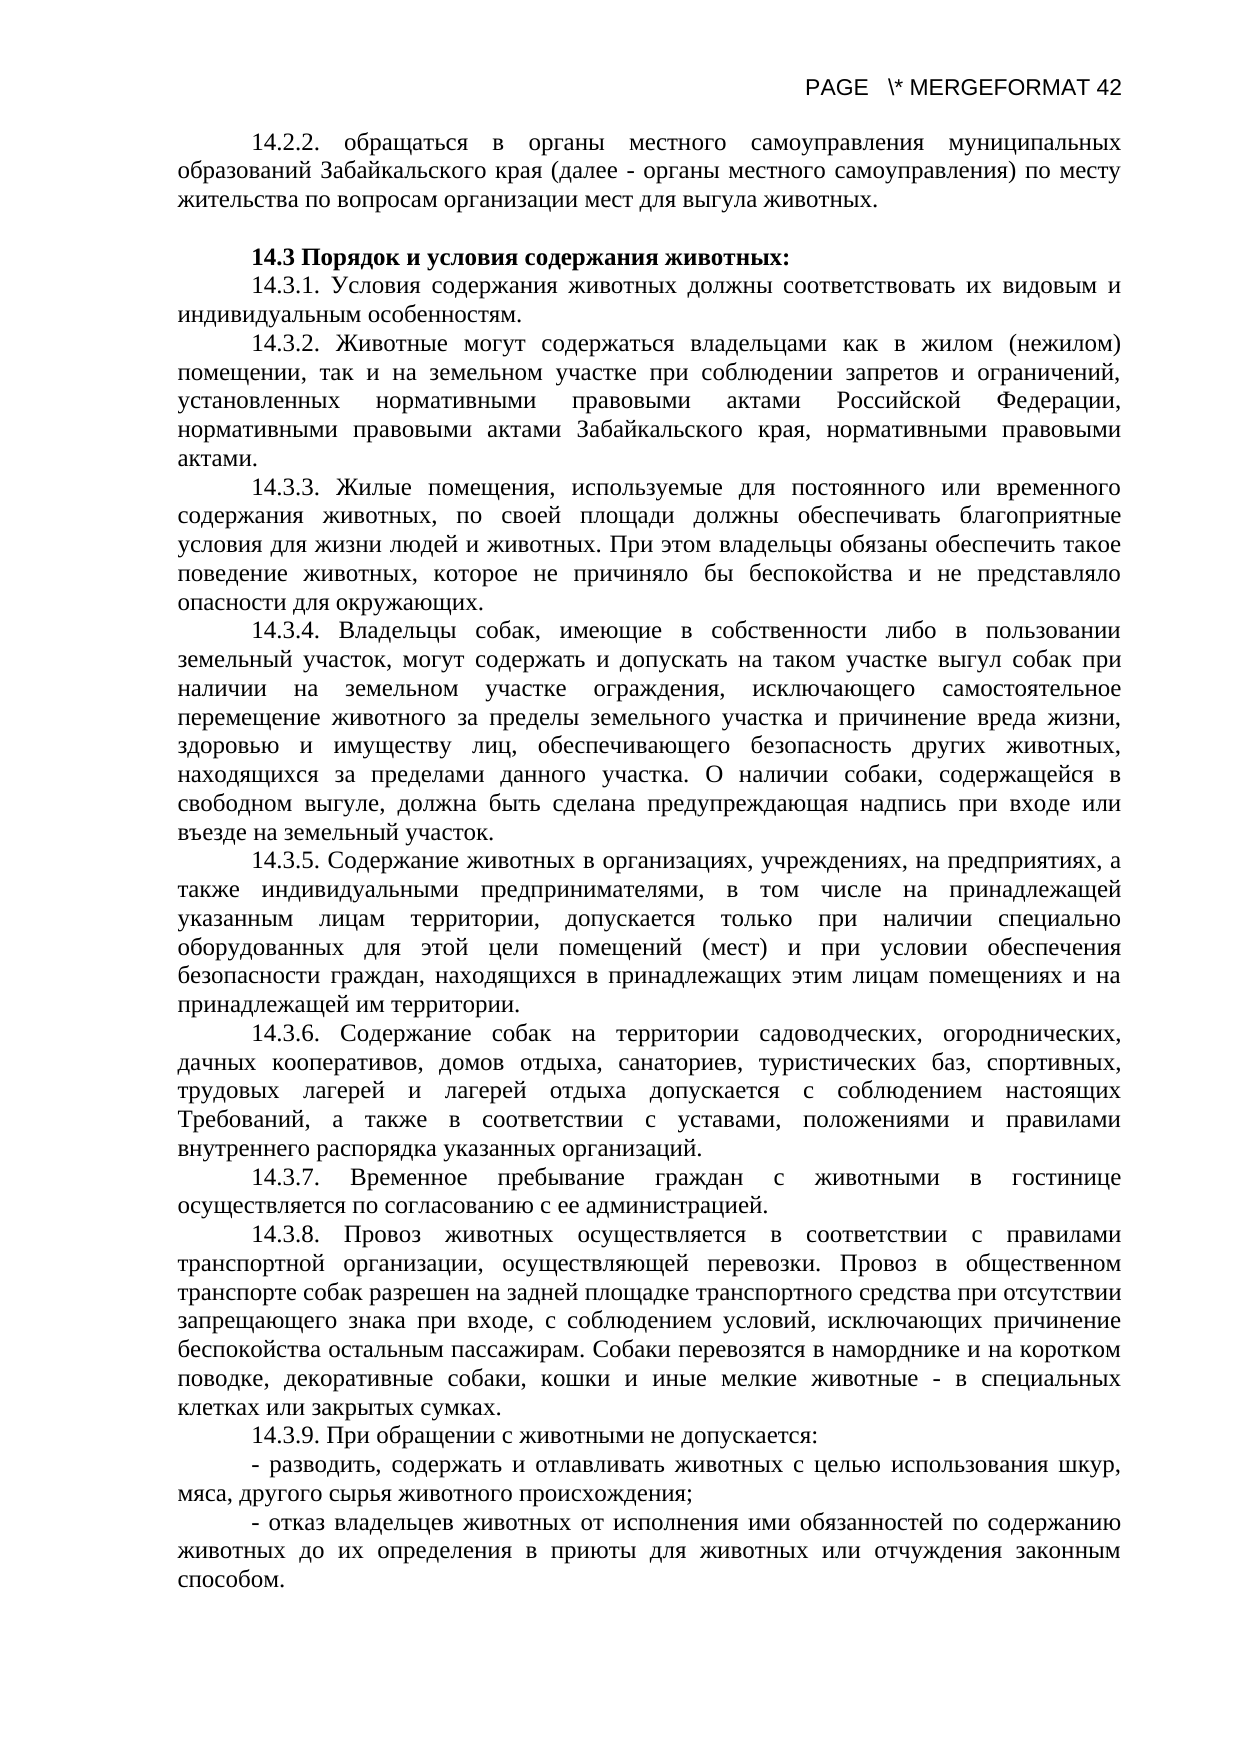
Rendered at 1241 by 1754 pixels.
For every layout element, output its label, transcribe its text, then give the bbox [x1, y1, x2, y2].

text 14.3.5. Содержание животных в организациях, учреждениях, на предприятиях, а также индивидуальными предпринимателями, в том числе на принадлежащей указанным лицам территории, допускается только при наличии специально оборудованных для этой цели помещений (мест) и при условии обеспечения безопасности граждан, находящихся в принадлежащих этим лицам помещениях и на принадлежащей им территории. [177, 845, 1122, 1018]
text 14.3.6. Содержание собак на территории садоводческих, огороднических, дачных кооперативов, домов отдыха, санаториев, туристических баз, спортивных, трудовых лагерей и лагерей отдыха допускается с соблюдением настоящих Требований, а также в соответствии с уставами, положениями и правилами внутреннего распорядка указанных организаций. [177, 1018, 1122, 1162]
text 14.3.1. Условия содержания животных должны соответствовать их видовым и индивидуальным особенностям. [177, 270, 1122, 328]
text - разводить, содержать и отлавливать животных с целью использования шкур, мяса, другого сырья животного происхождения; [177, 1449, 1122, 1507]
text - отказ владельцев животных от исполнения ими обязанностей по содержанию животных до их определения в приюты для животных или отчуждения законным способом. [177, 1507, 1122, 1593]
text 14.3 Порядок и условия содержания животных: [177, 242, 1122, 270]
text 14.2.2. обращаться в органы местного самоуправления муниципальных образований Забайкальского края (далее - органы местного самоуправления) по месту жительства по вопросам организации мест для выгула животных. [177, 127, 1122, 213]
text 14.3.4. Владельцы собак, имеющие в собственности либо в пользовании земельный участок, могут содержать и допускать на таком участке выгул собак при наличии на земельном участке ограждения, исключающего самостоятельное перемещение животного за пределы земельного участка и причинение вреда жизни, здоровью и имуществу лиц, обеспечивающего безопасность других животных, находящихся за пределами данного участка. О наличии собаки, содержащейся в свободном выгуле, должна быть сделана предупреждающая надпись при входе или въезде на земельный участок. [177, 615, 1122, 845]
text 14.3.8. Провоз животных осуществляется в соответствии с правилами транспортной организации, осуществляющей перевозки. Провоз в общественном транспорте собак разрешен на задней площадке транспортного средства при отсутствии запрещающего знака при входе, с соблюдением условий, исключающих причинение беспокойства остальным пассажирам. Собаки перевозятся в наморднике и на коротком поводке, декоративные собаки, кошки и иные мелкие животные - в специальных клетках или закрытых сумках. [177, 1219, 1122, 1420]
text 14.3.3. Жилые помещения, используемые для постоянного или временного содержания животных, по своей площади должны обеспечивать благоприятные условия для жизни людей и животных. При этом владельцы обязаны обеспечить такое поведение животных, которое не причиняло бы беспокойства и не представляло опасности для окружающих. [177, 472, 1122, 615]
text 14.3.9. При обращении с животными не допускается: [177, 1420, 1122, 1449]
text 14.3.2. Животные могут содержаться владельцами как в жилом (нежилом) помещении, так и на земельном участке при соблюдении запретов и ограничений, установленных нормативными правовыми актами Российской Федерации, нормативными правовыми актами Забайкальского края, нормативными правовыми актами. [177, 328, 1122, 472]
text 14.3.7. Временное пребывание граждан с животными в гостинице осуществляется по согласованию с ее администрацией. [177, 1162, 1122, 1219]
